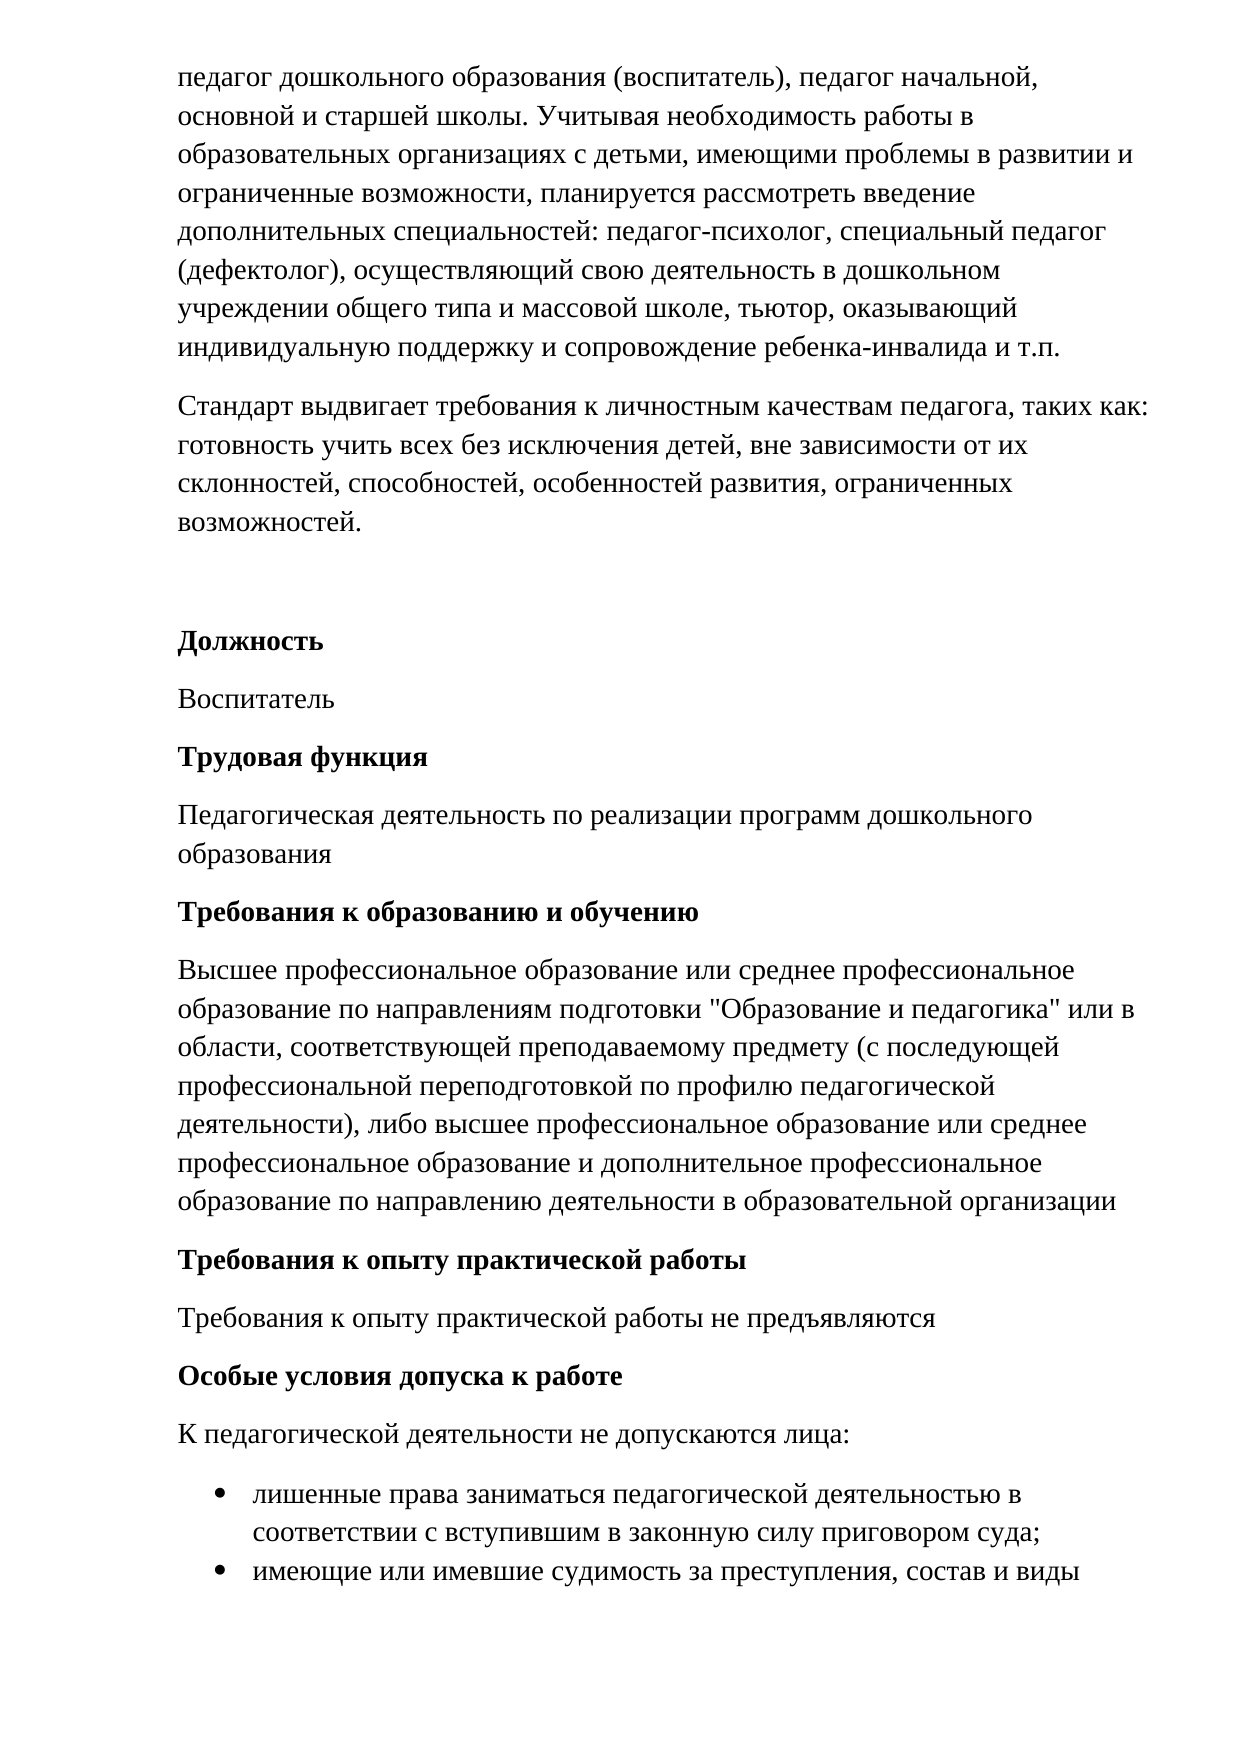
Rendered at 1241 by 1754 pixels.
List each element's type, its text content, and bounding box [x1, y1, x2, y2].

table_cell Особые условия допуска к работе [166, 1358, 1163, 1416]
table_cell Высшее профессиональное образование или среднее профессиональное образование по направлениям подготовки "Образование и педагогика" или в области, соответствующей преподаваемому предмету (с последующей профессиональной переподготовкой по профилю педагогической деятельности), либо высшее профессиональное образование или среднее профессиональное образование и дополнительное профессиональное образование по направлению деятельности в образовательной организации [166, 952, 1163, 1242]
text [177, 59, 1152, 362]
table_cell Требования к образованию и обучению [166, 894, 1163, 952]
table_cell Воспитатель [166, 681, 1163, 739]
text Стандарт выдвигает требования к личностным качествам педагога, таких как: готовность учить всех без исключения детей, вне зависимости от их склонностей, способностей, особенностей развития, ограниченных возможностей. [177, 388, 1152, 537]
table_header Должность [166, 623, 1163, 681]
table_cell Педагогическая деятельность по реализации программ дошкольного образования [166, 797, 1163, 894]
table_cell Требования к опыту практической работы не предъявляются [166, 1300, 1163, 1358]
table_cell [166, 1416, 1163, 1587]
table_cell Трудовая функция [166, 739, 1163, 797]
table_cell Требования к опыту практической работы [166, 1242, 1163, 1300]
